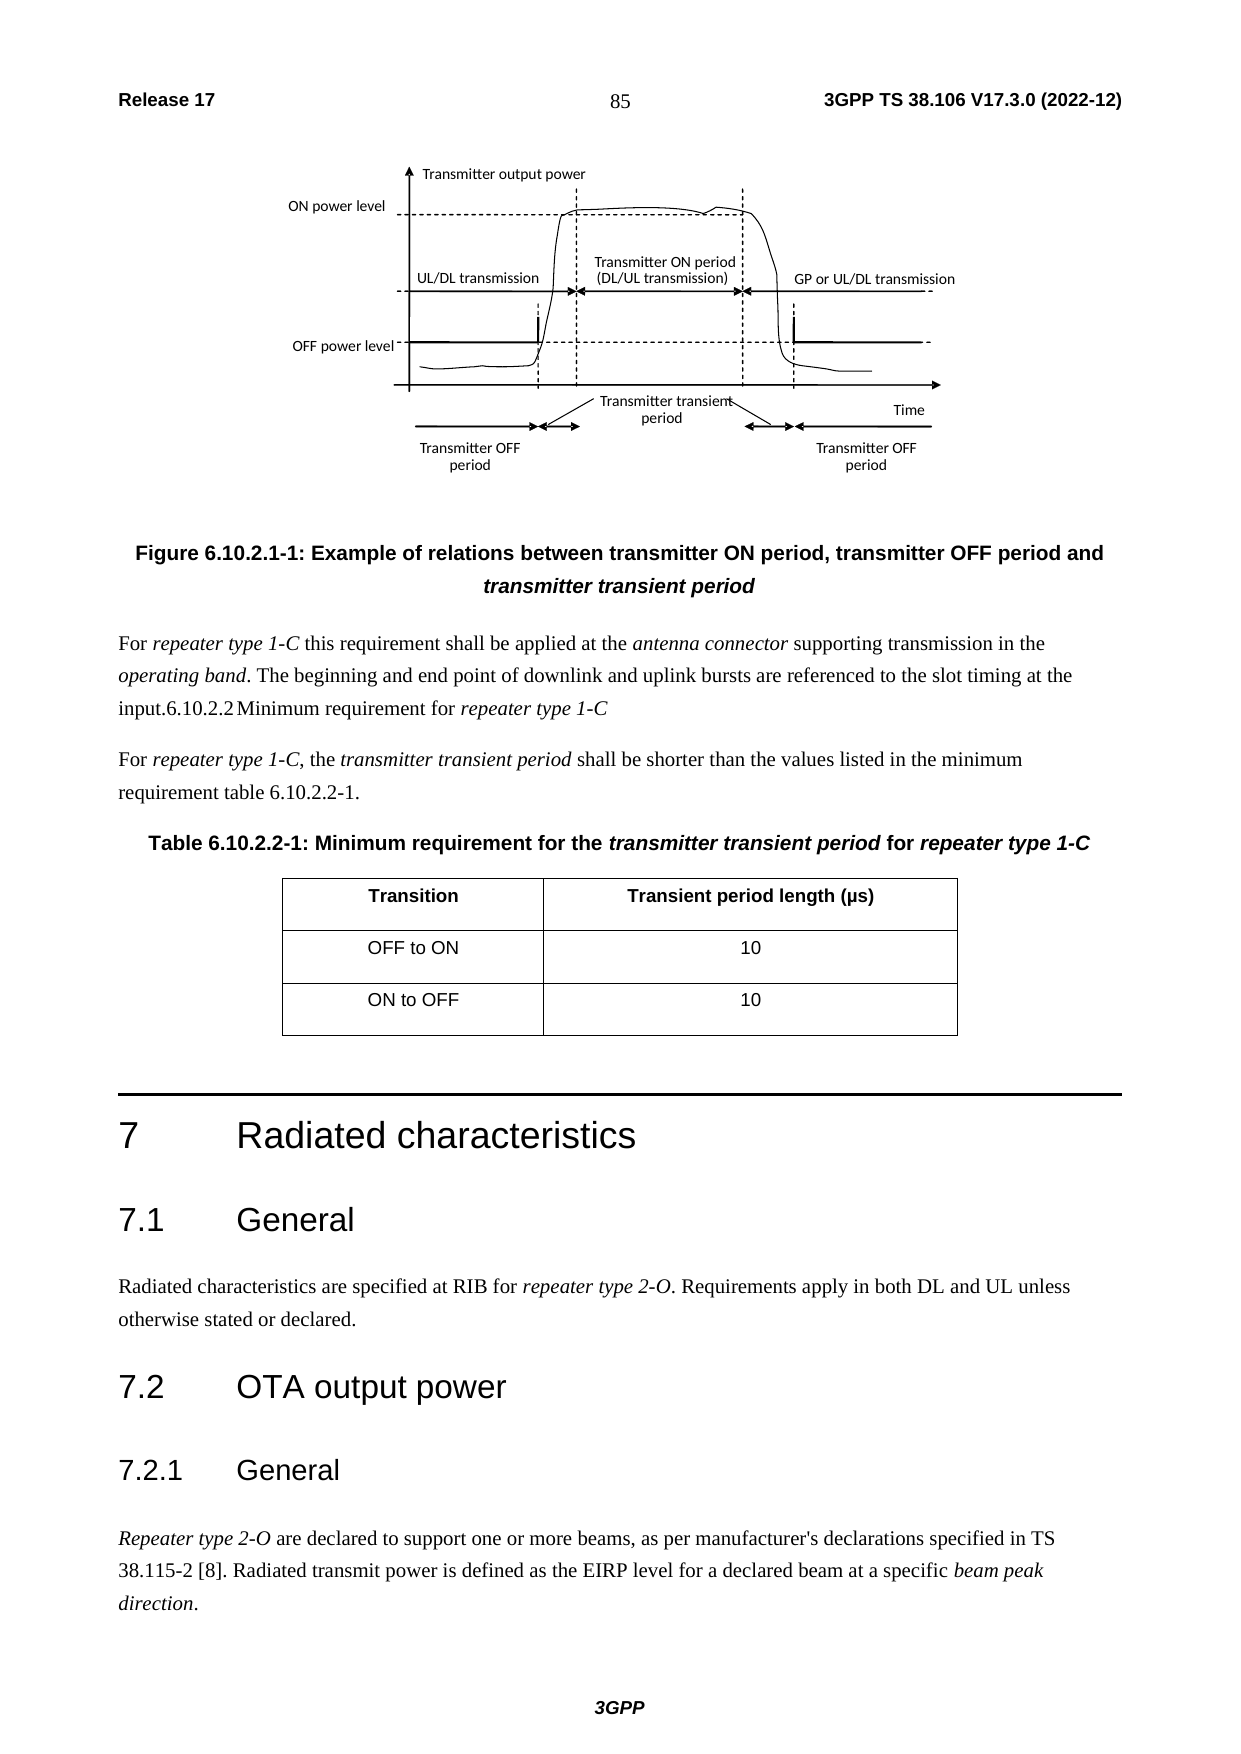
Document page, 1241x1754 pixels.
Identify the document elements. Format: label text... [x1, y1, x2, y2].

subtitle 7.2 OTA output power [118, 1354, 1122, 1419]
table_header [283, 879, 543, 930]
text Radiated characteristics are specified at RIB for repeater type 2-O. Requirements apply in both DL and UL unless otherwise stated or declared. [118, 1270, 1122, 1335]
text Table 6.10.2.2-1: Minimum requirement for the transmitter transient period for repeater type 1-C [118, 827, 1122, 859]
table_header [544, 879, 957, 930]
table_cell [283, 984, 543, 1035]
subtitle 7.2.1 General [118, 1438, 1122, 1503]
text Figure 6.10.2.1-1: Example of relations between transmitter ON period, transmitter OFF period and transmitter transient period [118, 537, 1122, 602]
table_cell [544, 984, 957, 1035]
subtitle 7.1 General [118, 1186, 1122, 1251]
text Repeater type 2-O are declared to support one or more beams, as per manufacturer's declarations specified in TS 38.115-2 [8]. Radiated transmit power is defined as the EIRP level for a declared beam at a specific beam peak direction. [118, 1521, 1122, 1619]
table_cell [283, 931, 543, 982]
text For repeater type 1-C this requirement shall be applied at the antenna connector supporting transmission in the operating band. The beginning and end point of downlink and uplink bursts are referenced to the slot timing at the input.6.10.2.2 Minimum requirement for repeater type 1-C [118, 627, 1122, 724]
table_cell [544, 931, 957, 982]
text For repeater type 1-C, the transmitter transient period shall be shorter than the values listed in the minimum requirement table 6.10.2.2-1. [118, 743, 1122, 808]
subtitle 7 Radiated characteristics [118, 1096, 1122, 1168]
